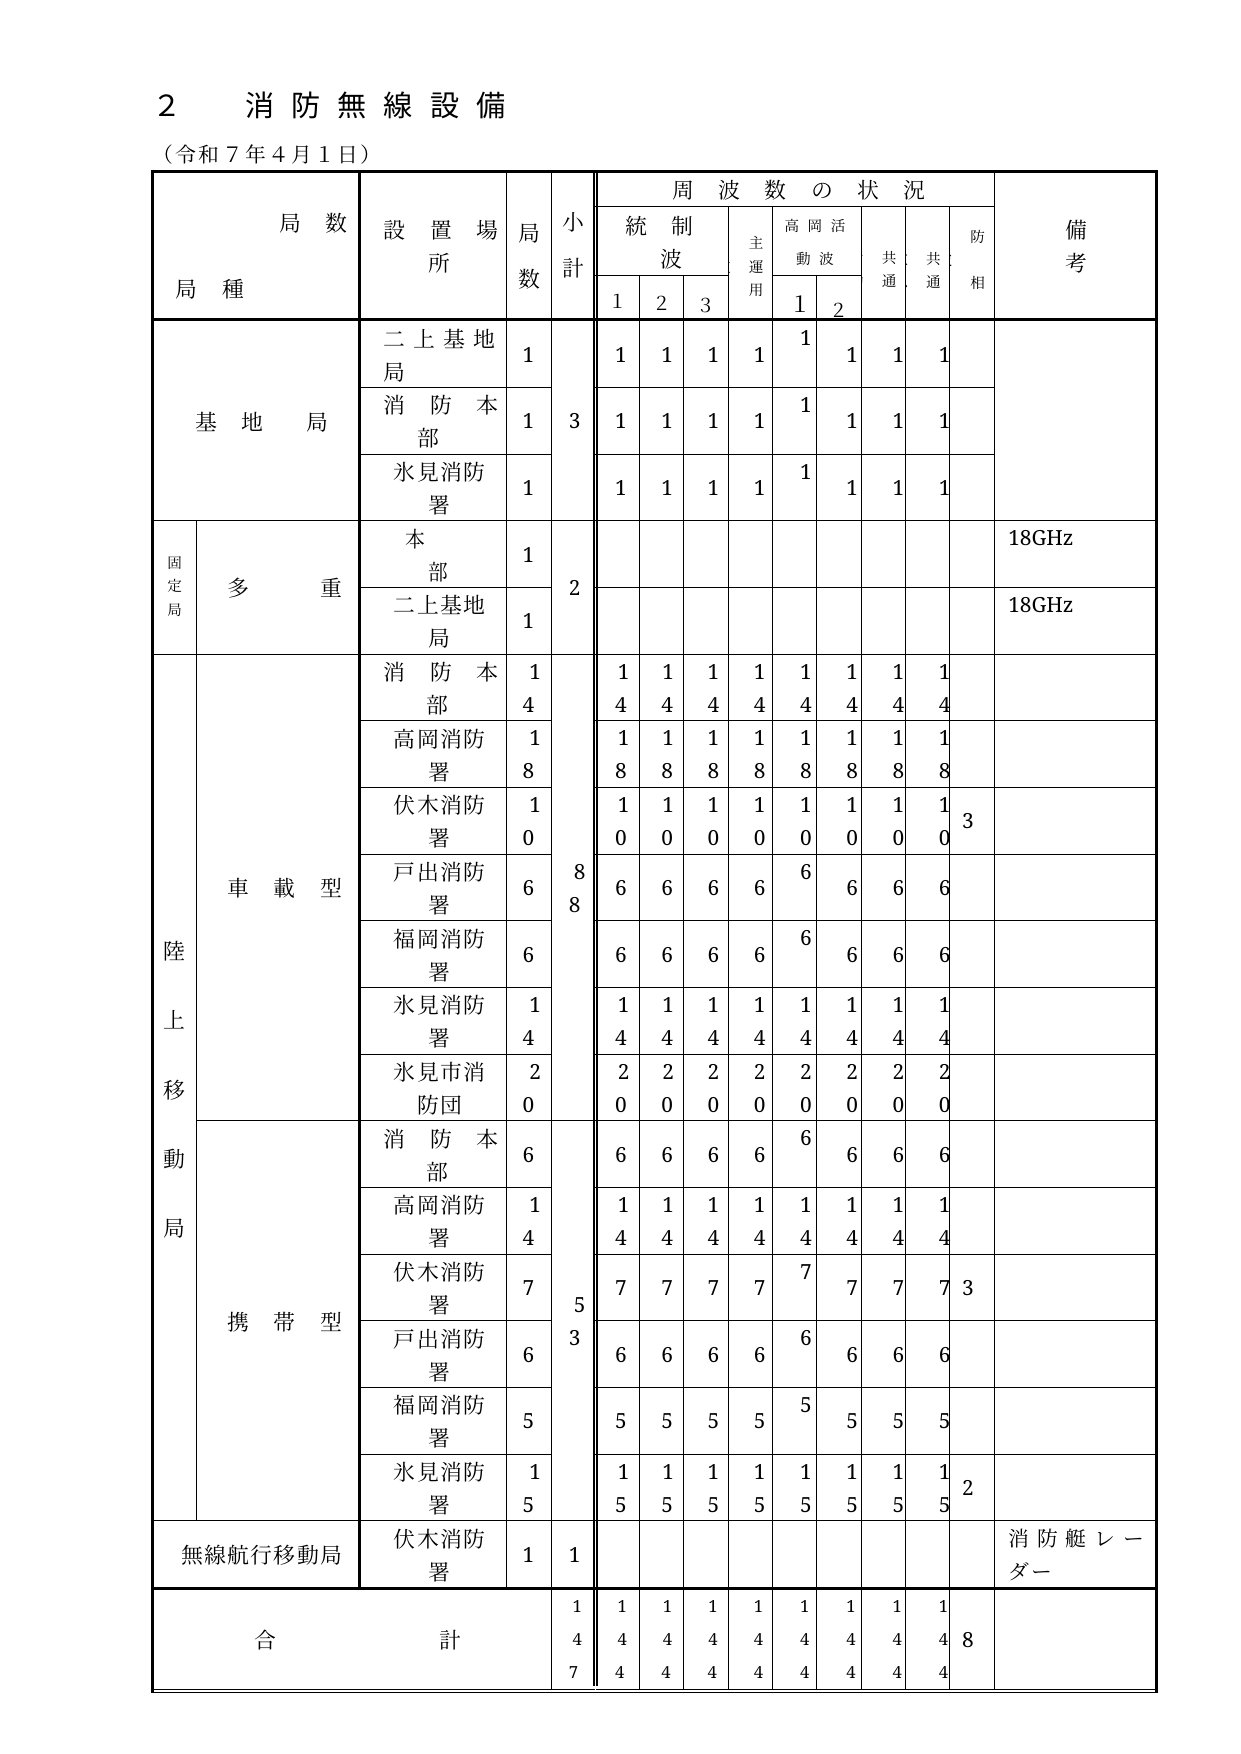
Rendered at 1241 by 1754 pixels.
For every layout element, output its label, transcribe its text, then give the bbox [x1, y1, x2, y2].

table_cell [862, 588, 905, 654]
table_cell 7 [598, 1255, 639, 1320]
table_cell 144 [773, 1590, 816, 1688]
table_cell 6 [817, 855, 861, 920]
table_cell [950, 855, 994, 920]
table_header 小 計 [552, 173, 593, 318]
table_cell 20 [640, 1055, 683, 1120]
table_cell 6 [507, 1321, 551, 1387]
table_cell 5 [507, 1388, 551, 1454]
table_cell 144 [862, 1590, 905, 1688]
table_cell 18 [817, 721, 861, 787]
table_cell 1 [507, 521, 551, 587]
table_cell 1 [862, 321, 905, 387]
table_cell [995, 1455, 1155, 1520]
table_cell 固定局 [154, 521, 196, 654]
table_cell 6 [906, 855, 949, 920]
table_cell 14 [684, 1188, 728, 1254]
table_cell 14 [862, 988, 905, 1054]
table_cell 6 [684, 1321, 728, 1387]
table_cell 6 [862, 855, 905, 920]
table_cell 20 [862, 1055, 905, 1120]
table_cell 統制波 [598, 207, 728, 274]
table_cell 6 [598, 1321, 639, 1387]
table_cell 88 [552, 655, 593, 1120]
table_cell [950, 321, 994, 387]
table_cell 14 [507, 655, 551, 720]
table_cell 伏木消防署 [361, 788, 506, 854]
table_cell 14 [906, 988, 949, 1054]
table_cell 7 [862, 1255, 905, 1320]
table_cell 1 [862, 455, 905, 520]
table_cell 多 重 [197, 521, 358, 654]
table_cell 1 [640, 321, 683, 387]
table_cell 18 [773, 721, 816, 787]
table_header 局 数 局 種 [154, 173, 358, 318]
table_cell [862, 1521, 905, 1587]
table_cell 1 [598, 321, 639, 387]
table_cell 1 [773, 388, 816, 454]
table_cell [817, 588, 861, 654]
table_cell 144 [640, 1590, 683, 1688]
table_cell [640, 1521, 683, 1587]
table_cell 3 [552, 321, 593, 520]
table_cell 1 [817, 455, 861, 520]
table_cell 6 [773, 1321, 816, 1387]
table_cell 6 [817, 921, 861, 987]
table_cell 147 [552, 1590, 595, 1688]
table_cell 14 [773, 988, 816, 1054]
table_cell 15 [507, 1455, 551, 1520]
table_cell [950, 1121, 994, 1187]
table_cell 3 [950, 1255, 994, 1320]
table_cell 6 [773, 921, 816, 987]
table_cell 主運用波 [729, 207, 772, 318]
table_cell 14 [598, 988, 639, 1054]
table_cell 18GHz [995, 521, 1155, 587]
table_cell 高岡活動波 [773, 207, 861, 274]
table_cell 1 [729, 455, 772, 520]
table_cell 6 [817, 1321, 861, 1387]
table_cell 車 載 型 [197, 655, 358, 1120]
table_cell [773, 588, 816, 654]
table_cell [995, 321, 1155, 520]
table_cell 6 [598, 1121, 639, 1187]
table_cell 6 [640, 921, 683, 987]
table_cell 7 [817, 1255, 861, 1320]
table_cell [995, 1388, 1155, 1454]
table_cell 無線航行移動局 [154, 1521, 358, 1587]
table_cell 14 [640, 988, 683, 1054]
table_cell 1 [640, 388, 683, 454]
table_cell 共通救急波 [906, 207, 949, 318]
table_cell 1 [598, 388, 639, 454]
table_cell [995, 1188, 1155, 1254]
table_cell 14 [507, 1188, 551, 1254]
table_cell [995, 855, 1155, 920]
table_cell 8 [950, 1590, 994, 1688]
table_cell 基地局 [154, 321, 358, 520]
table_cell 14 [729, 988, 772, 1054]
table_cell 20 [507, 1055, 551, 1120]
table_cell [817, 521, 861, 587]
table_cell 5 [684, 1388, 728, 1454]
table_cell 144 [595, 1590, 639, 1688]
table_cell 10 [640, 788, 683, 854]
table_cell 15 [684, 1455, 728, 1520]
table_cell 10 [507, 788, 551, 854]
table_cell [684, 588, 728, 654]
table_cell [995, 655, 1155, 720]
table_cell 福岡消防署 [361, 921, 506, 987]
table_cell 1 [552, 1521, 593, 1587]
table_cell 14 [640, 1188, 683, 1254]
table_cell 7 [640, 1255, 683, 1320]
table_cell [773, 1521, 816, 1587]
table_cell 18 [906, 721, 949, 787]
table_cell [640, 521, 683, 587]
table_cell [950, 1321, 994, 1387]
table_cell 18GHz [995, 588, 1155, 654]
table_cell [817, 1521, 861, 1587]
table_cell 1 [906, 321, 949, 387]
table_cell 1 [507, 388, 551, 454]
table_cell 7 [684, 1255, 728, 1320]
table_cell 1 [906, 388, 949, 454]
table_cell [950, 988, 994, 1054]
table_cell [995, 788, 1155, 854]
table_cell [598, 521, 639, 587]
table_cell 6 [729, 921, 772, 987]
table_cell 6 [862, 1321, 905, 1387]
table_cell [995, 1055, 1155, 1120]
table_cell 6 [598, 855, 639, 920]
table_cell 10 [906, 788, 949, 854]
table_cell 20 [684, 1055, 728, 1120]
table_cell 10 [773, 788, 816, 854]
table_cell 7 [507, 1255, 551, 1320]
table_cell 10 [729, 788, 772, 854]
table_cell 144 [729, 1590, 772, 1688]
table_cell 7 [906, 1255, 949, 1320]
table_cell 144 [817, 1590, 861, 1688]
table_cell 6 [729, 855, 772, 920]
table_cell 1 [906, 455, 949, 520]
table_cell 5 [817, 1388, 861, 1454]
table_header 局 数 [507, 173, 551, 318]
table_cell 携 帯 型 [197, 1121, 358, 1520]
table_cell 14 [729, 655, 772, 720]
table_cell 戸出消防署 [361, 855, 506, 920]
table_cell 1 [729, 388, 772, 454]
table_cell 伏木消防署 [361, 1255, 506, 1320]
table_cell [906, 521, 949, 587]
table_cell 6 [684, 855, 728, 920]
table_cell 15 [862, 1455, 905, 1520]
table_cell 10 [862, 788, 905, 854]
table_cell 高岡消防署 [361, 721, 506, 787]
table_cell 18 [507, 721, 551, 787]
table_cell 15 [729, 1455, 772, 1520]
table_cell 高岡消防署 [361, 1188, 506, 1254]
table_cell 1 [773, 321, 816, 387]
table_cell 6 [773, 855, 816, 920]
table_cell 6 [729, 1321, 772, 1387]
table_cell [995, 1255, 1155, 1320]
table_cell 6 [640, 1121, 683, 1187]
table_cell 14 [773, 1188, 816, 1254]
table_cell 消防本部 [361, 1121, 506, 1187]
table_cell 福岡消防署 [361, 1388, 506, 1454]
table_cell 144 [684, 1590, 728, 1688]
table_cell 18 [729, 721, 772, 787]
table_cell 6 [773, 1121, 816, 1187]
table_cell 1 [773, 455, 816, 520]
table_cell 6 [862, 1121, 905, 1187]
table_header 備 考 [995, 173, 1155, 318]
table_cell [950, 521, 994, 587]
table_cell [862, 521, 905, 587]
table_cell 6 [729, 1121, 772, 1187]
table_cell 6 [598, 921, 639, 987]
table_cell 14 [862, 655, 905, 720]
table_cell 1 [817, 388, 861, 454]
table_cell [995, 1590, 1155, 1688]
table_cell 6 [507, 921, 551, 987]
table_cell 消防本部 [361, 655, 506, 720]
table_cell 1 [640, 455, 683, 520]
table_cell [995, 721, 1155, 787]
table_cell 2 [552, 521, 593, 654]
table_cell 氷見消防署 [361, 1455, 506, 1520]
table_cell 氷見市消防団 [361, 1055, 506, 1120]
table_cell 1 [684, 321, 728, 387]
table_cell [684, 1521, 728, 1587]
table_cell 14 [817, 655, 861, 720]
table_cell 18 [684, 721, 728, 787]
table_cell 伏木消防署 [361, 1521, 506, 1587]
table_cell [729, 521, 772, 587]
table_cell [950, 455, 994, 520]
table_cell 2 [950, 1455, 994, 1520]
table_cell 15 [817, 1455, 861, 1520]
table_cell 1 [729, 321, 772, 387]
table_cell 10 [684, 788, 728, 854]
table_cell 消防艇レーダー [995, 1521, 1155, 1587]
table_cell 18 [640, 721, 683, 787]
table_cell 1 [817, 321, 861, 387]
table_cell [950, 1521, 994, 1587]
table_cell 1 [507, 1521, 551, 1587]
table_cell 1 [507, 455, 551, 520]
table_cell 14 [862, 1188, 905, 1254]
table_cell 6 [640, 855, 683, 920]
table_cell 二上基地局 [361, 588, 506, 654]
table_cell [995, 988, 1155, 1054]
table_cell 6 [906, 1121, 949, 1187]
table_cell 共通活動波 [862, 207, 905, 318]
table_cell 14 [598, 1188, 639, 1254]
table_cell 陸 上 移 動 局 [154, 655, 196, 1520]
table_cell 14 [729, 1188, 772, 1254]
table_cell 防 相 波 [950, 207, 994, 318]
table_cell 氷見消防署 [361, 455, 506, 520]
table_cell 5 [640, 1388, 683, 1454]
table_cell 14 [507, 988, 551, 1054]
table_cell 氷見消防署 [361, 988, 506, 1054]
table_cell 18 [598, 721, 639, 787]
table_header 周 波 数 の 状 況 [598, 173, 994, 206]
table_cell [995, 921, 1155, 987]
table_cell 6 [906, 921, 949, 987]
table_cell 144 [906, 1590, 949, 1688]
table_cell 5 [862, 1388, 905, 1454]
table_header 設置場所 [361, 173, 506, 318]
table_cell 消防本部 [361, 388, 506, 454]
table_cell ３ [684, 276, 728, 318]
table_cell 6 [906, 1321, 949, 1387]
table_cell 6 [507, 1121, 551, 1187]
table_cell 6 [507, 855, 551, 920]
table_cell 20 [817, 1055, 861, 1120]
table_cell [950, 588, 994, 654]
table_cell 18 [862, 721, 905, 787]
table_cell 15 [773, 1455, 816, 1520]
table_cell 1 [598, 455, 639, 520]
table_cell [598, 1521, 639, 1587]
table_cell 1 [862, 388, 905, 454]
table_cell 6 [862, 921, 905, 987]
table_cell ２ [640, 276, 683, 318]
table_cell 1 [507, 321, 551, 387]
table_cell [950, 1388, 994, 1454]
table_cell 1 [507, 588, 551, 654]
table_cell [640, 588, 683, 654]
table_cell 1 [684, 388, 728, 454]
table_cell 15 [598, 1455, 639, 1520]
table_cell 14 [640, 655, 683, 720]
table_cell 15 [640, 1455, 683, 1520]
table_cell [729, 588, 772, 654]
table_cell 3 [950, 788, 994, 854]
table_cell 5 [729, 1388, 772, 1454]
table_cell 6 [684, 921, 728, 987]
table_cell [995, 1121, 1155, 1187]
table_cell 14 [773, 655, 816, 720]
table_cell 1 [684, 455, 728, 520]
table_cell 53 [552, 1121, 593, 1520]
table_cell 20 [773, 1055, 816, 1120]
table_cell 14 [598, 655, 639, 720]
table_cell [684, 521, 728, 587]
table_cell ２ [817, 276, 861, 318]
table_cell [773, 521, 816, 587]
table_cell 本部 [361, 521, 506, 587]
table_cell 20 [598, 1055, 639, 1120]
table_cell 7 [773, 1255, 816, 1320]
table_cell 6 [640, 1321, 683, 1387]
table_cell [950, 388, 994, 454]
table_cell 20 [906, 1055, 949, 1120]
table_cell 15 [906, 1455, 949, 1520]
table_cell 7 [729, 1255, 772, 1320]
table_cell 5 [598, 1388, 639, 1454]
table_cell [906, 1521, 949, 1587]
table_cell [729, 1521, 772, 1587]
table_cell [950, 921, 994, 987]
table_cell [906, 588, 949, 654]
table_cell 14 [906, 1188, 949, 1254]
table_cell [950, 721, 994, 787]
table_cell [995, 1321, 1155, 1387]
text ２ 消防無線設備 （令和７年４月１日） [152, 71, 1162, 170]
table_cell １ [598, 276, 639, 318]
table_cell 20 [729, 1055, 772, 1120]
table_cell [598, 588, 639, 654]
table_cell [950, 1055, 994, 1120]
table_cell 14 [684, 988, 728, 1054]
table_cell [950, 655, 994, 720]
table_cell 14 [817, 988, 861, 1054]
table_cell 6 [684, 1121, 728, 1187]
table_cell 6 [817, 1121, 861, 1187]
table_cell 10 [598, 788, 639, 854]
table_cell [950, 1188, 994, 1254]
table_cell 戸出消防署 [361, 1321, 506, 1387]
table_cell 5 [906, 1388, 949, 1454]
table_cell 14 [817, 1188, 861, 1254]
table_cell 合 計 [154, 1590, 551, 1688]
table_cell 5 [773, 1388, 816, 1454]
table_cell 二上基地局 [361, 321, 506, 387]
table_cell 10 [817, 788, 861, 854]
table_cell １ [773, 276, 816, 318]
table_cell 14 [684, 655, 728, 720]
table_cell 14 [906, 655, 949, 720]
